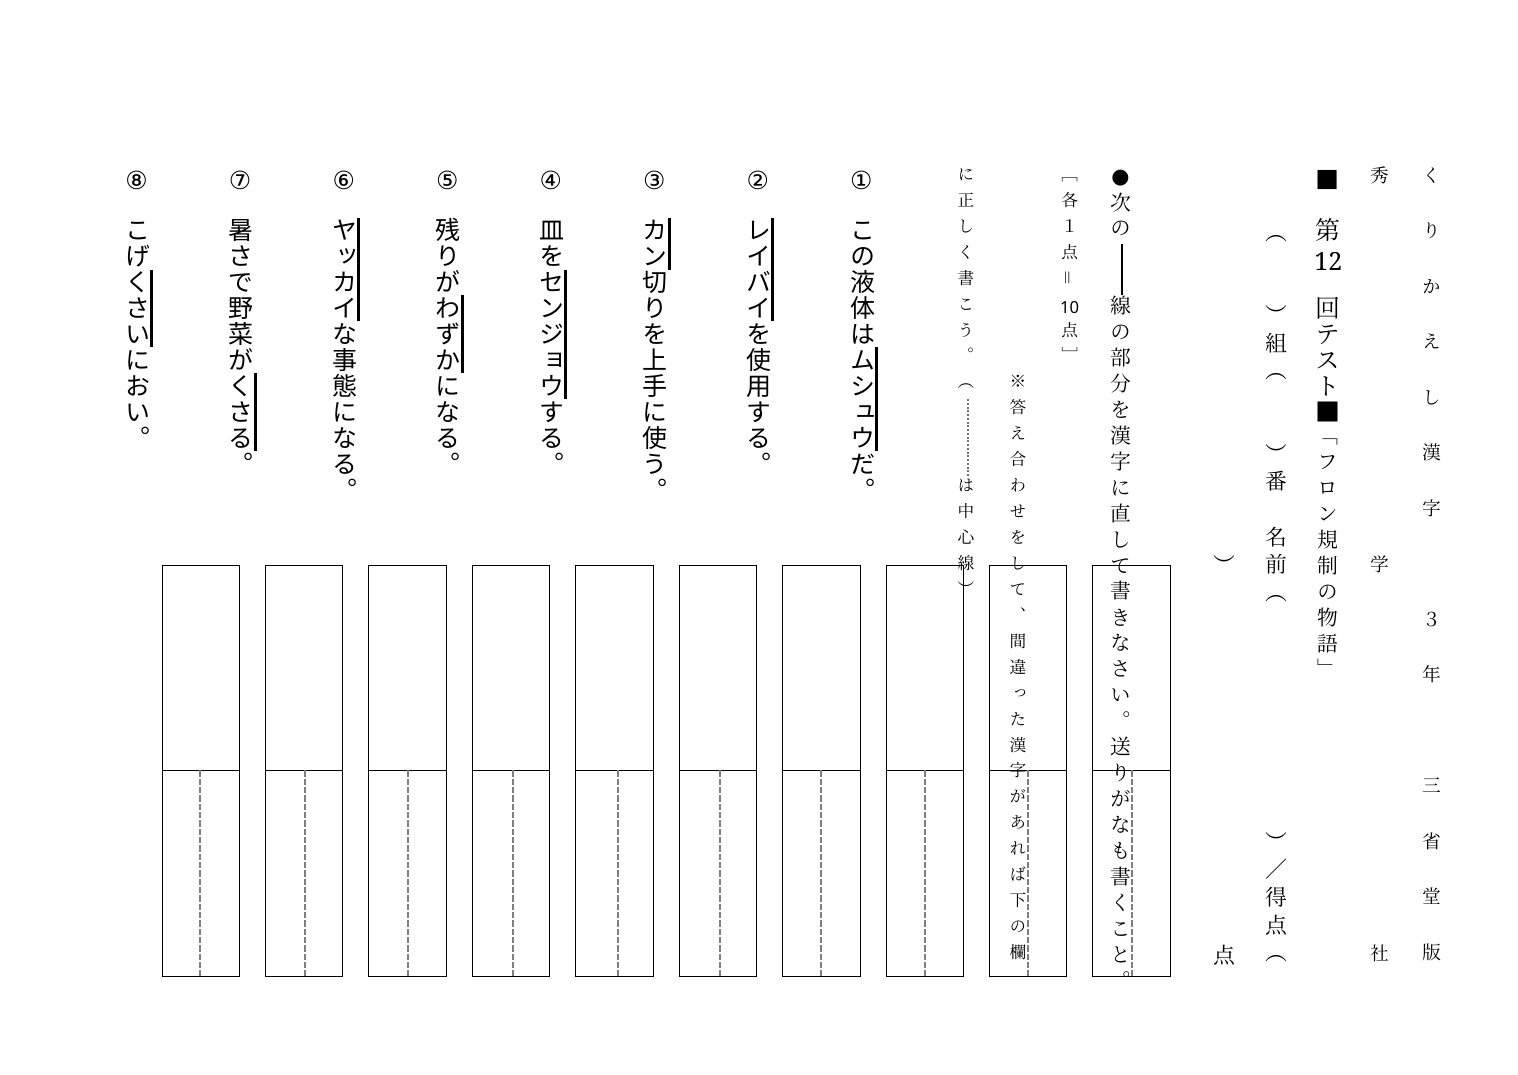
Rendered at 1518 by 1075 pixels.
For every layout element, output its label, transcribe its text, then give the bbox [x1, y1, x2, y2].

text ③カン切りを上手に使う。 [629, 166, 681, 969]
text ②レイバイを使用する。 [733, 166, 785, 969]
text ※答え合わせをして、間違った漢字があれば下の欄に正しく書こう。（ は中心線） [940, 166, 1043, 969]
text ■第12回テスト■「フロン規制の物語」 [1302, 166, 1354, 969]
text ⑧こげくさいにおい。 [112, 166, 163, 969]
text ①この液体はムシュウだ。 [836, 166, 888, 969]
text ④皿をセンジョウする。 [526, 166, 578, 969]
text （ ）組（ ）番 名前（ ）／得点（ ）点 [1199, 166, 1302, 969]
text ●次の 線の部分を漢字に直して書きなさい。送りがなも書くこと。［各１点＝10点］ [1043, 166, 1147, 969]
text ⑦暑さで野菜がくさる。 [215, 166, 267, 969]
text ⑥ヤッカイな事態になる。 [319, 166, 371, 969]
text くりかえし漢字 ３年 三省堂版 秀学社 [1354, 166, 1458, 969]
text ⑤残りがわずかになる。 [422, 166, 474, 969]
